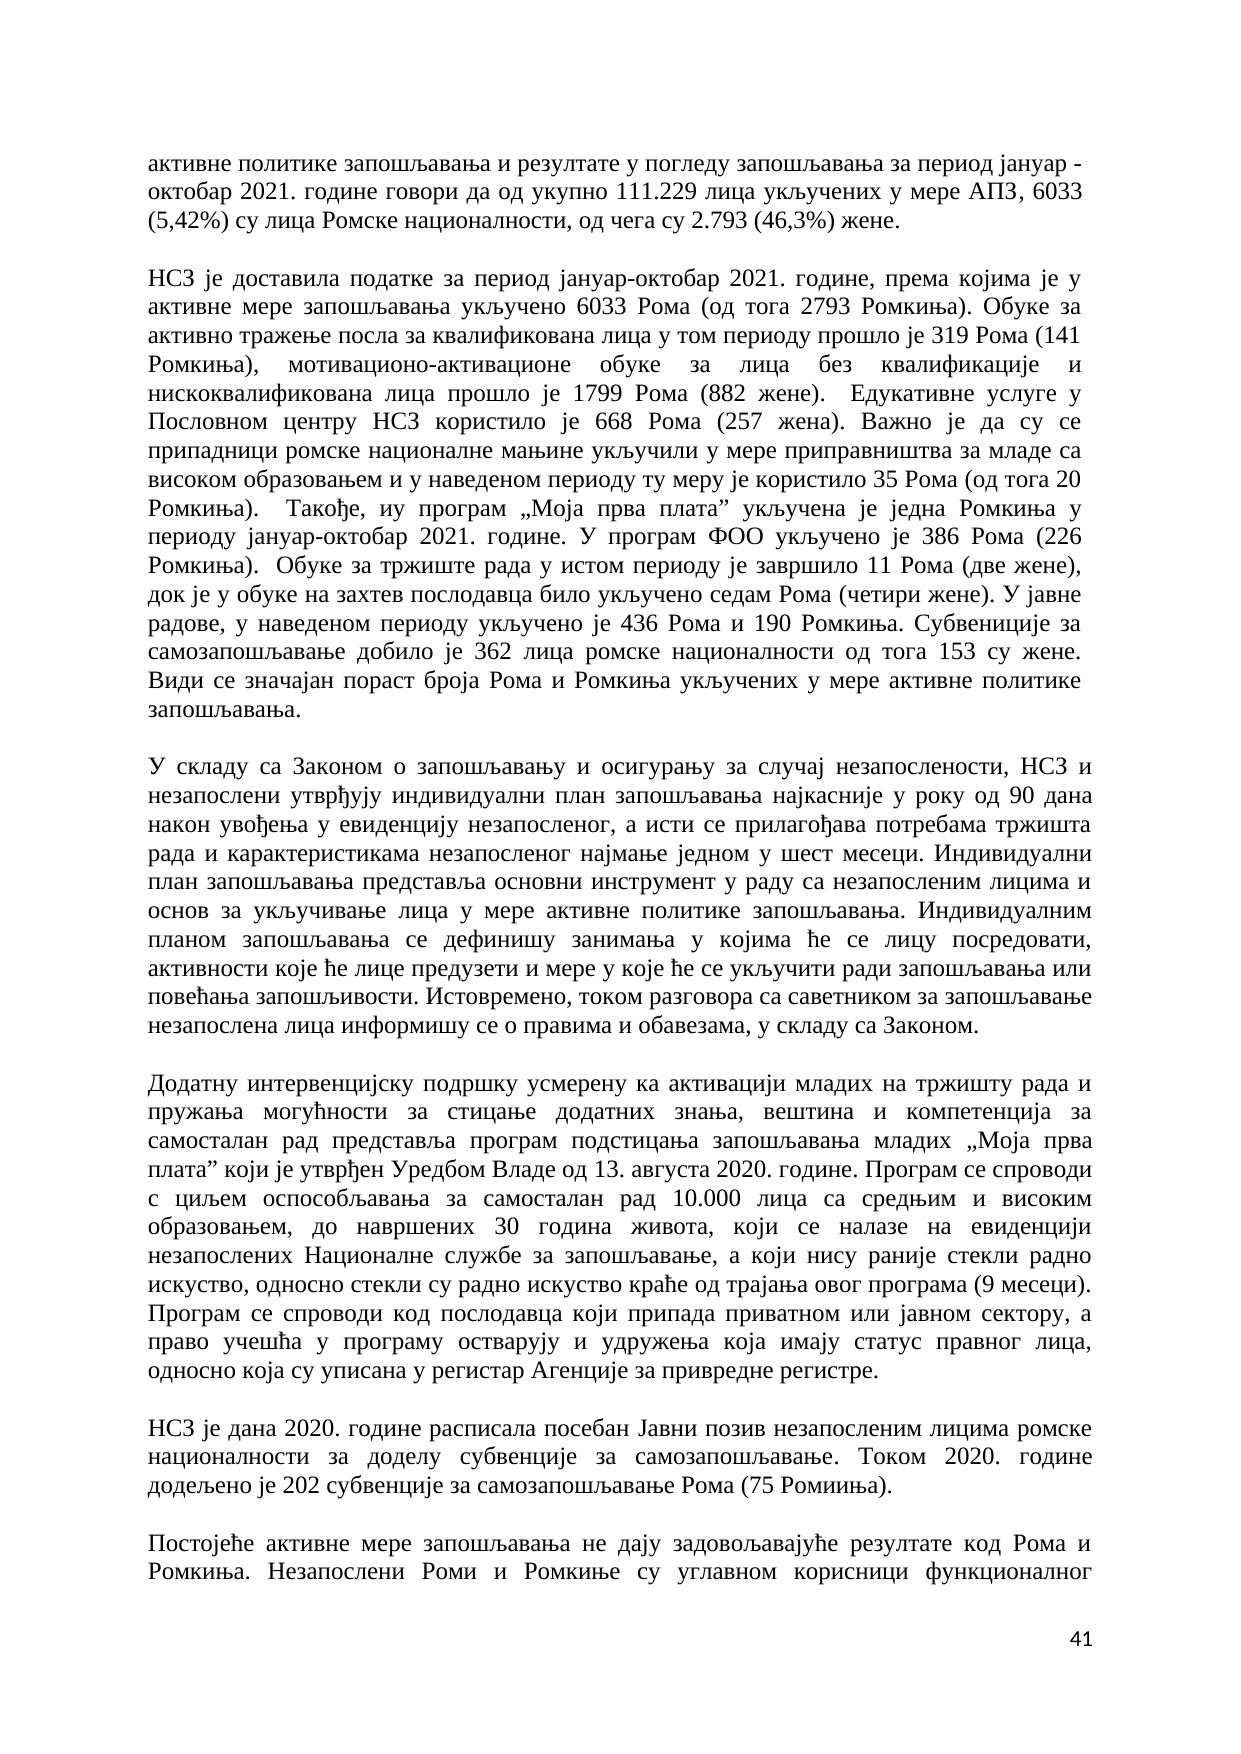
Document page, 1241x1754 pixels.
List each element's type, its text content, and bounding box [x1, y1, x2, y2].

text У складу са Законом о запошљавању и осигурању за случај незапослености, НСЗ и незапослени утврђују индивидуални план запошљавања најкасније у року од 90 дана након увођења у евиденцију незапосленог, а исти се прилагођава потребама тржишта рада и карактеристикама незапосленог најмање једном у шест месеци. Индивидуални план запошљавања представља основни инструмент у раду са незапосленим лицима и основ за укључивање лица у мере активне политике запошљавања. Индивидуалним планом запошљавања се дефинишу занимања у којима ће се лицу посредовати, активности које ће лице предузети и мере у које ће се укључити ради запошљавања или повећања запошљивости. Истовремено, током разговора са саветником за запошљавање незапослена лица информишу се о правима и обавезама, у складу са Законом. [148, 751, 1093, 1039]
text НСЗ је доставила податке за период јануар-октобар 2021. године, према којима је у активне мере запошљавања укључено 6033 Рома (од тога 2793 Ромкиња). Обуке за активно тражење посла за квалификована лица у том периоду прошло је 319 Рома (141 Ромкиња), мотивационо-активационе обуке за лица без квалификације и нискоквалификована лица прошло је 1799 Рома (882 жене). Едукативне услуге у Пословном центру НСЗ користило је 668 Рома (257 жена). Важно је да су се припадници ромске националне мањине укључили у мере приправништва за младе са високом образовањем и у наведеном периоду ту меру је користило 35 Рома (од тога 20 Ромкиња). Такође, иу програм „Моја прва плата” укључена је једна Ромкиња у периоду јануар-октобар 2021. године. У програм ФОО укључено је 386 Рома (226 Ромкиња). Обуке за тржиште рада у истом периоду је завршило 11 Рома (две жене), док је у обуке на захтев послодавца било укључено седам Рома (четири жене). У јавне радове, у наведеном периоду укључено је 436 Рома и 190 Ромкиња. Субвениције за самозапошљавање добило је 362 лица ромске националности од тога 153 су жене. Види се значајан пораст броја Рома и Ромкиња укључених у мере активне политике запошљавања. [148, 263, 1083, 723]
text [148, 148, 1083, 234]
text Додатну интервенцијску подршку усмерену ка активацији младих на тржишту рада и пружања могућности за стицање додатних знања, вештина и компетенција за самосталан рад представља програм подстицања запошљавања младих „Моја прва плата” који је утврђен Уредбом Владе од 13. августа 2020. године. Програм се спроводи с циљем оспособљавања за самосталан рад 10.000 лица са средњим и високим образовањем, до навршених 30 година живота, који се налазе на евиденцији незапослених Националне службе за запошљавање, а који нису раније стекли радно искуство, односно стекли су радно искуство краће од трајања овог програма (9 месеци). Програм се спроводи код послодавца који припада приватном или јавном сектору, а право учешћа у програму остварују и удружења која имају статус правног лица, односно која су уписана у регистар Агенције за привредне регистре. [148, 1068, 1093, 1384]
text НСЗ је дана 2020. године расписала посебан Јавни позив незапосленим лицима ромске националности за доделу субвенције за самозапошљавање. Током 2020. године додељено је 202 субвенције за самозапошљавање Рома (75 Ромииња). [148, 1413, 1093, 1499]
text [148, 1528, 1093, 1585]
